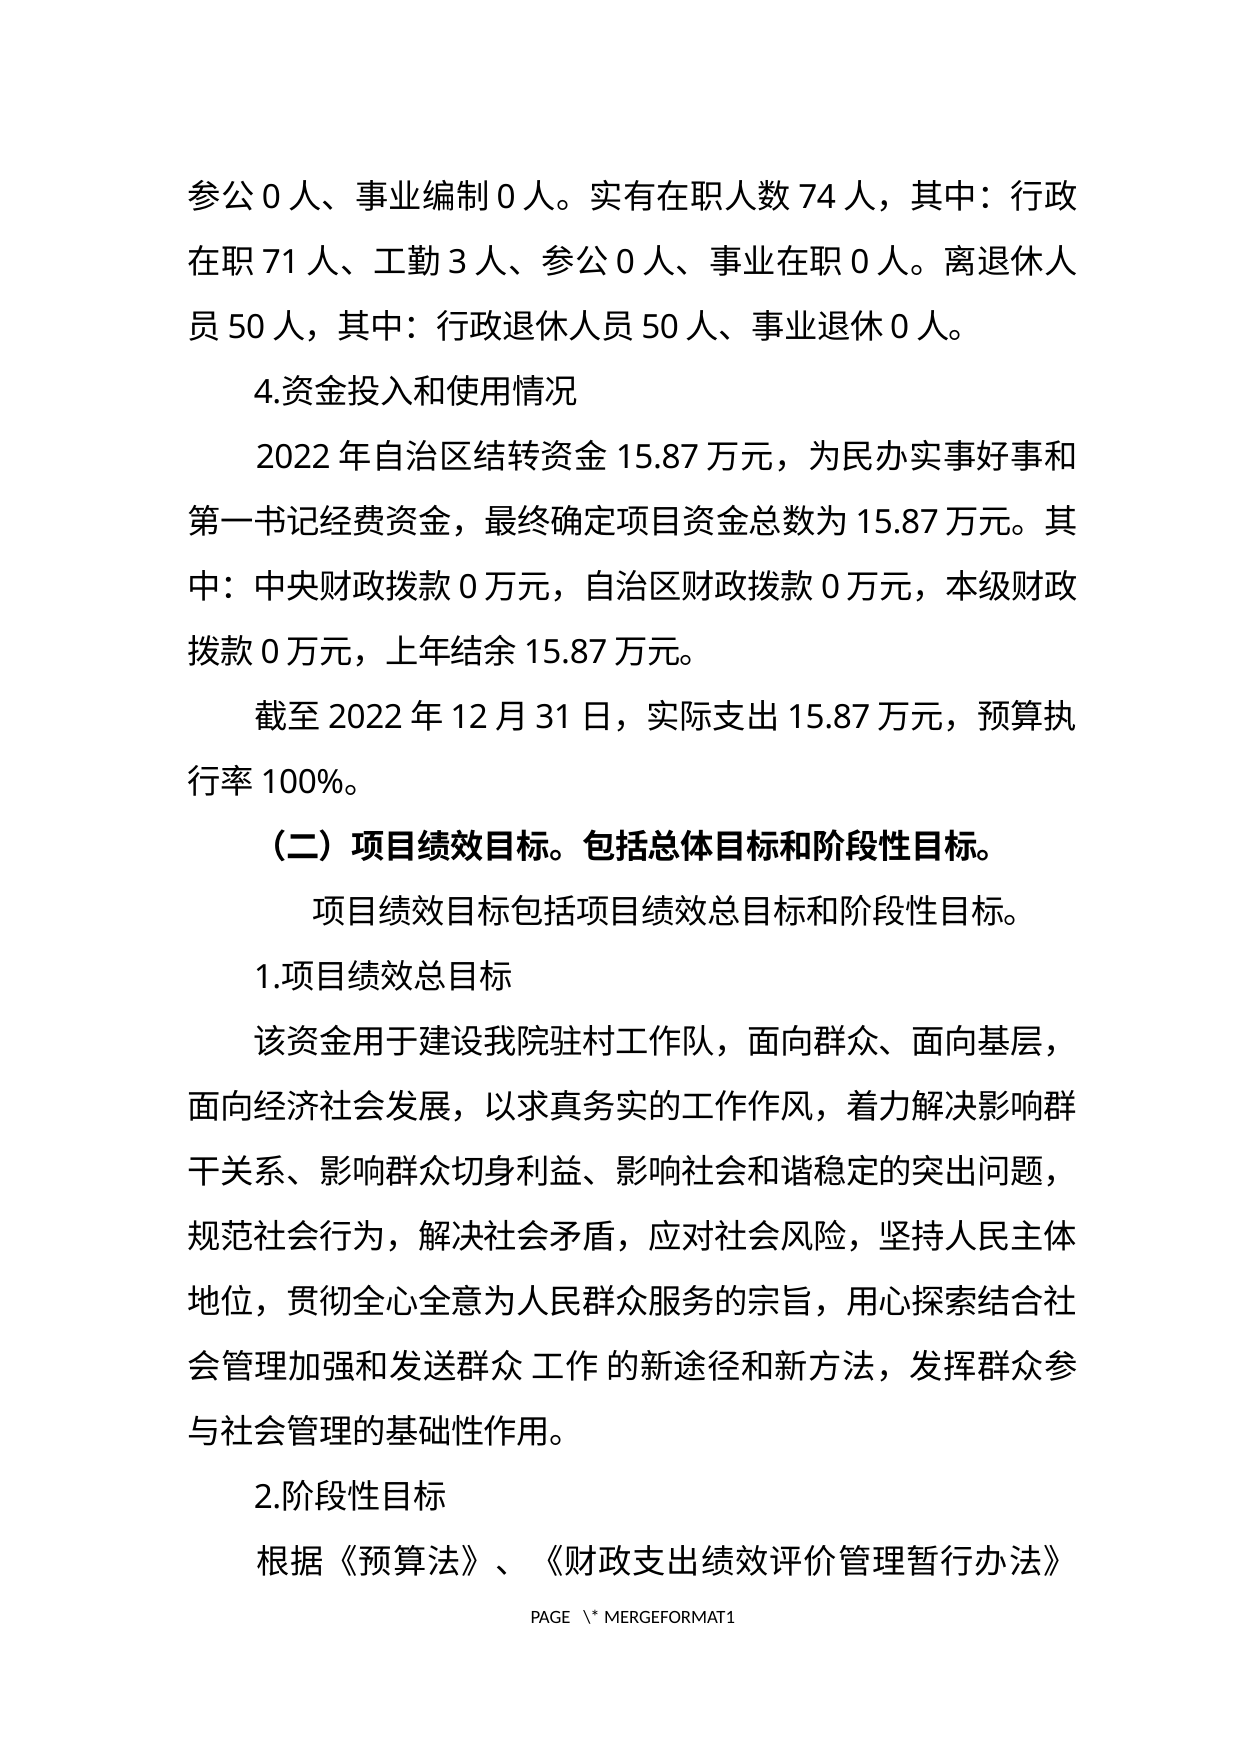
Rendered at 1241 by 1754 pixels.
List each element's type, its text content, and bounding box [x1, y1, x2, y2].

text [187, 162, 1078, 812]
text （二）项目绩效目标。包括总体目标和阶段性目标。 [187, 812, 1078, 877]
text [187, 877, 1078, 1592]
